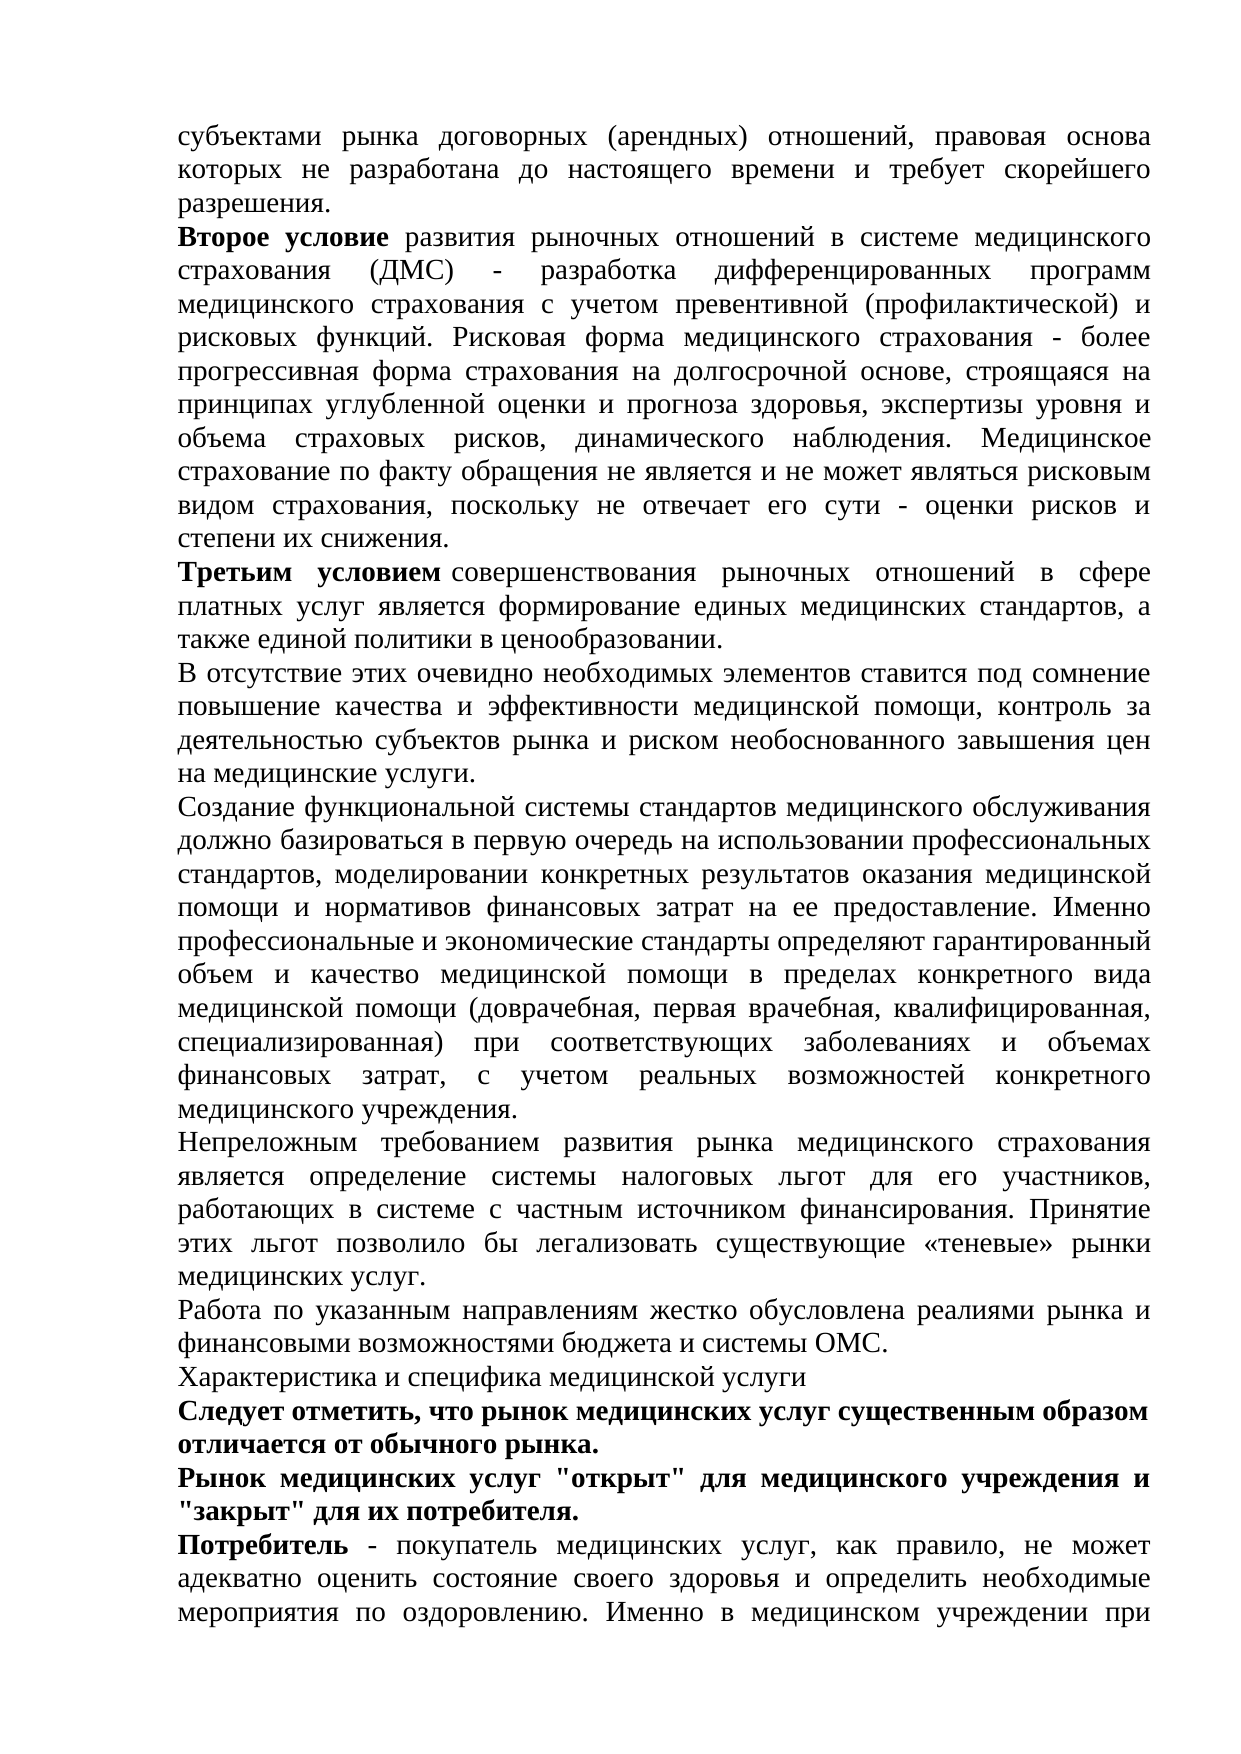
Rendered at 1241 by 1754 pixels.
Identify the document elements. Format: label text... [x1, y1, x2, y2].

text В отсутствие этих очевидно необходимых элементов ставится под сомнение повышение качества и эффективности медицинской помощи, контроль за деятельностью субъектов рынка и риском необоснованного завышения цен на медицинские услуги. [177, 655, 1152, 789]
text Работа по указанным направлениям жестко обусловлена реалиями рынка и финансовыми возможностями бюджета и системы ОМС. [177, 1292, 1152, 1359]
text Второе условие развития рыночных отношений в системе медицинского страхования (ДМС) - разработка дифференцированных программ медицинского страхования с учетом превентивной (профилактической) и рисковых функций. Рисковая форма медицинского cтpaхования - более прогрессивная форма страхования на долгосрочной основе, строящаяся на принципах углубленной оценки и прогноза здоровья, экспертизы уровня и объема страховых рисков, динамического наблюдения. Медицинское страхование по факту обращения не является и не может являться рисковым видом страхования, поскольку не отвечает его сути - оценки рисков и степени их снижения. [177, 219, 1152, 554]
text Третьим условием совершенствования рыночных отношений в сфере платных услуг является формирование единых медицинских стандартов, а также единой политики в ценообразовании. [177, 554, 1152, 655]
text Непреложным требованием развития рынка медицинского страхования является определение системы налоговых льгот для его участников, работающих в системе с частным источником финансирования. Принятие этих льгот позволило бы легализовать существующие «теневые» рынки медицинских услуг. [177, 1124, 1152, 1292]
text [177, 118, 1152, 219]
text Следует отметить, что рынок медицинских услуг существенным образом [177, 1393, 1152, 1426]
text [177, 1527, 1152, 1627]
text Характеристика и специфика медицинской услуги [177, 1359, 1152, 1393]
text Создание функциональной системы стандартов медицинского обслуживания должно базироваться в первую очередь на использовании профессиональных стандартов, моделировании конкретных результатов оказания медицинской помощи и нормативов финансовых затрат на ее предоставление. Именно профессиональные и экономические стандарты определяют гарантированный объем и качество медицинской помощи в пределах конкретного вида медицинской помощи (доврачебная, первая врачебная, квалифицированная, специализированная) при соответствующих заболеваниях и объемах финансовых затрат, с учетом реальных возможностей конкретного медицинского учреждения. [177, 789, 1152, 1124]
text Рынок медицинских услуг "открыт" для медицинского учреждения и "закрыт" для их потребителя. [177, 1460, 1152, 1527]
text отличается от обычного рынка. [177, 1426, 1152, 1460]
